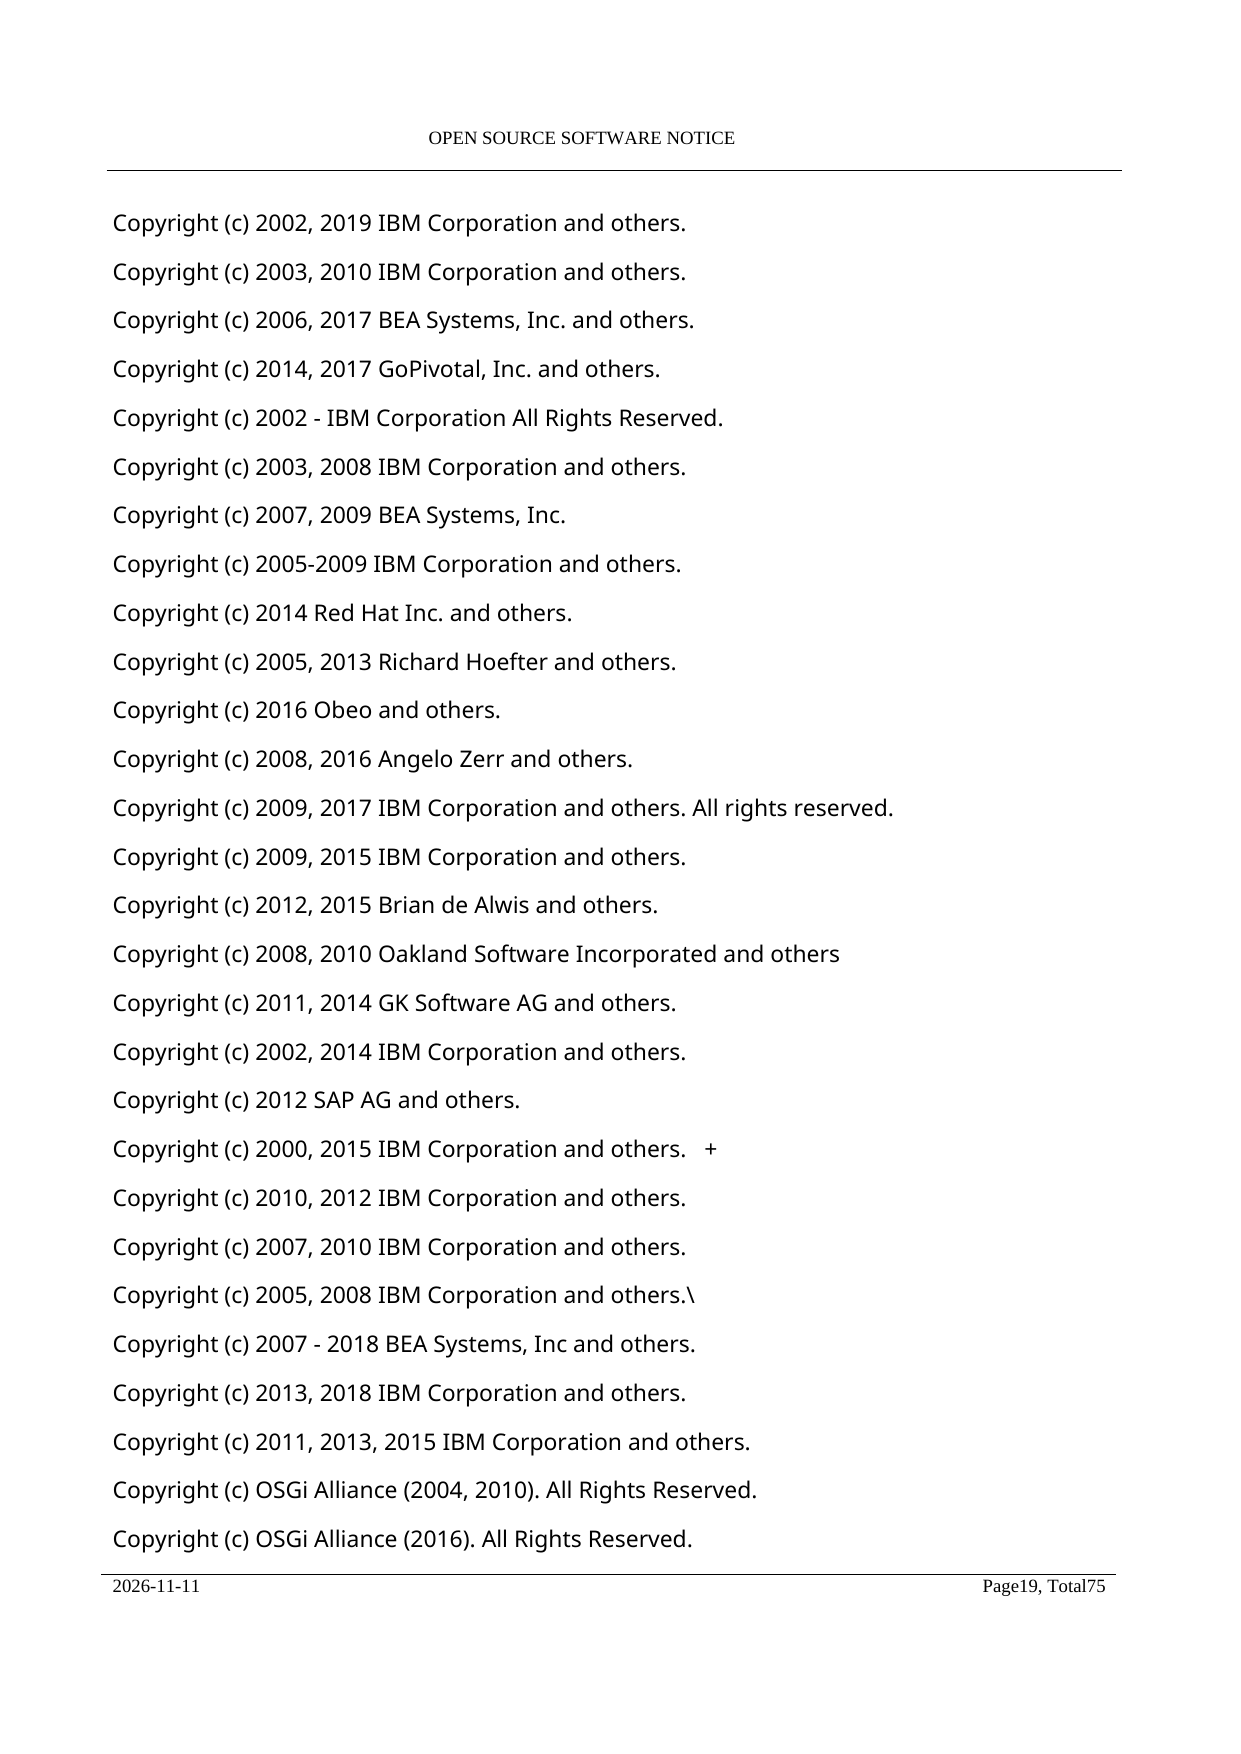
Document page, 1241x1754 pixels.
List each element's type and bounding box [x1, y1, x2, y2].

text [112, 206, 1128, 1555]
